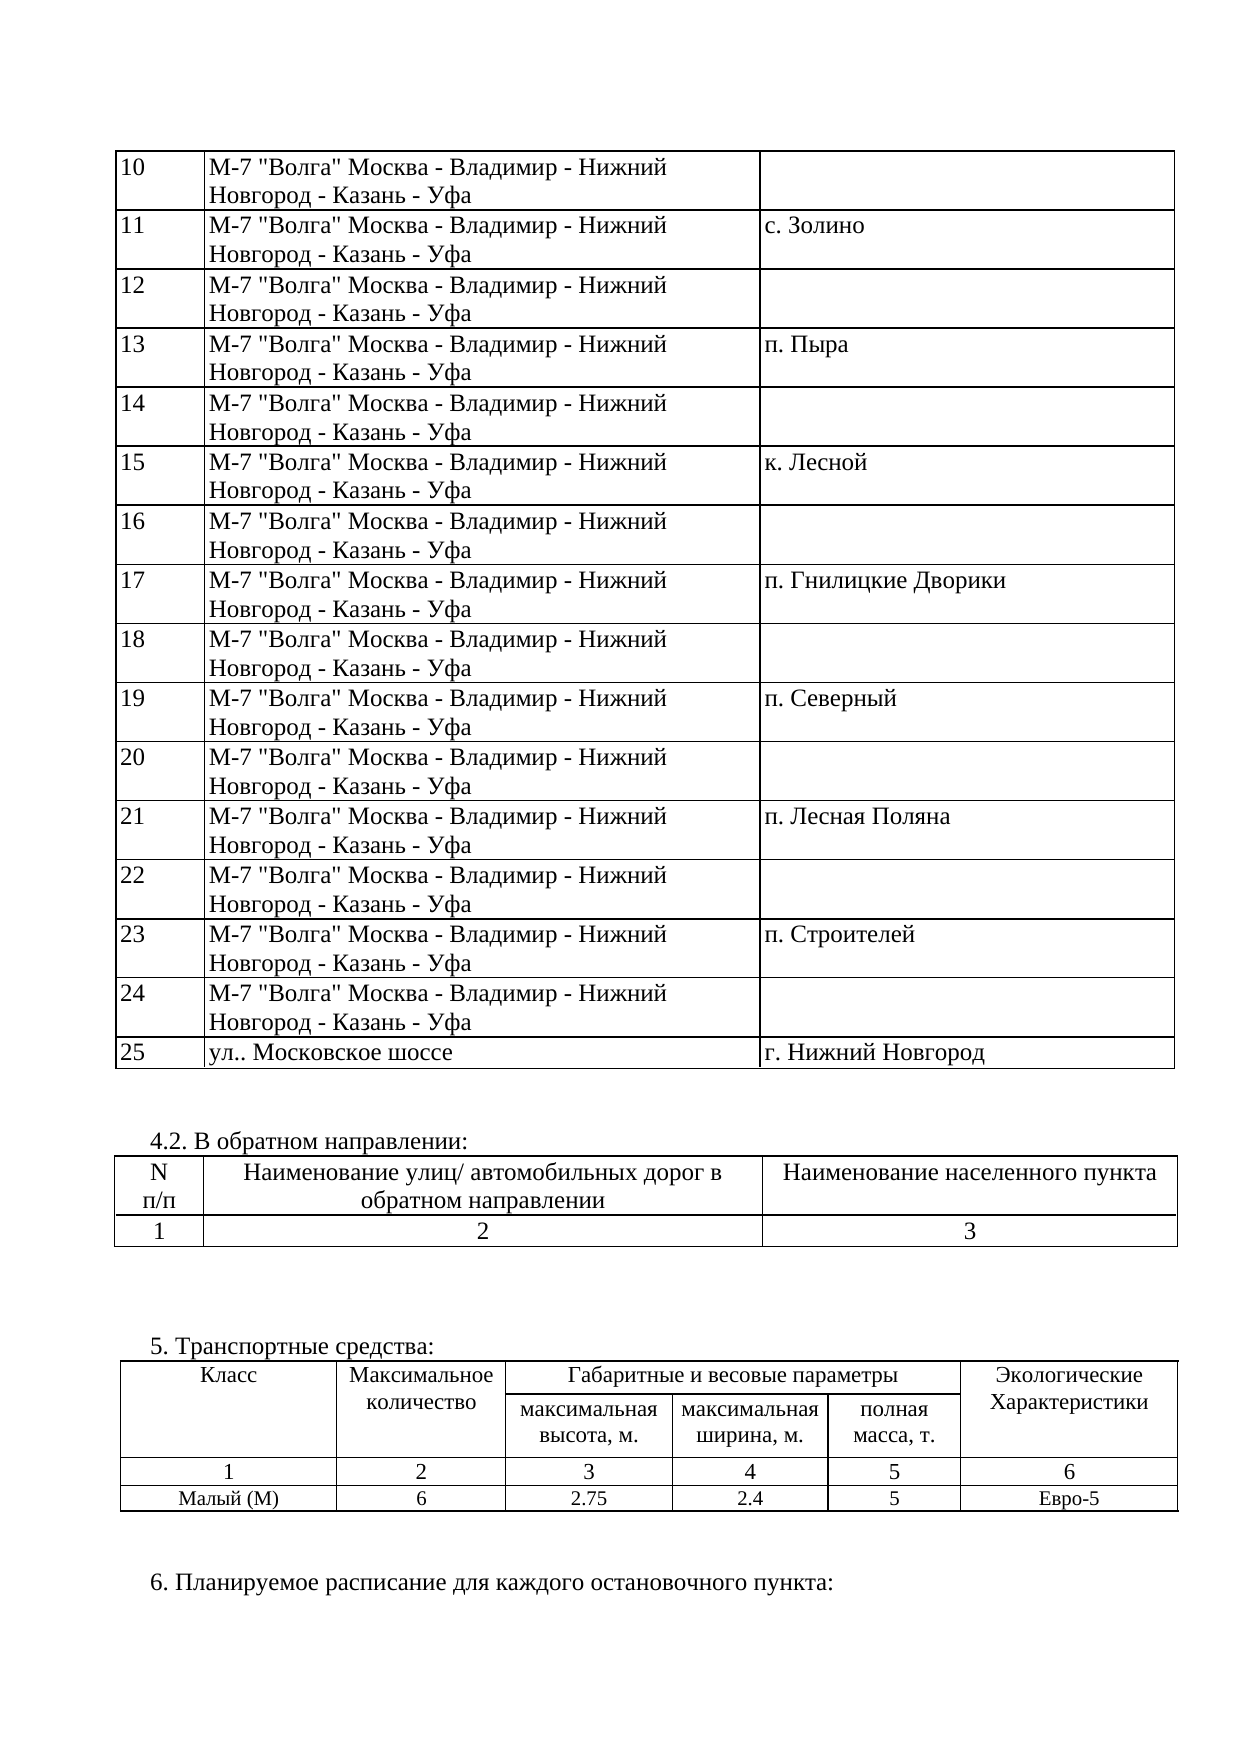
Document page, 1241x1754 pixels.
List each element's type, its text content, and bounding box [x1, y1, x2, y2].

table_cell п. Строителей [761, 920, 1174, 977]
table_cell 6 [961, 1458, 1177, 1484]
table_cell максимальная высота, м. [506, 1395, 672, 1457]
table_cell 5 [829, 1458, 960, 1484]
table_header Экологические Характеристики [961, 1362, 1177, 1457]
table_cell 3 [763, 1214, 1177, 1246]
text 5. Транспортные средства: [150, 1331, 1090, 1360]
table_cell М-7 "Волга" Москва - Владимир - Нижний Новгород - Казань - Уфа [205, 388, 759, 445]
table_cell п. Лесная Поляна [761, 801, 1174, 859]
table_cell 2.4 [673, 1486, 827, 1510]
table_cell [761, 860, 1174, 918]
table_cell 25 [117, 1038, 204, 1067]
table_cell максимальная ширина, м. [673, 1395, 827, 1457]
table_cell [205, 211, 759, 268]
table_cell М-7 "Волга" Москва - Владимир - Нижний Новгород - Казань - Уфа [205, 329, 759, 386]
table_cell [205, 152, 759, 209]
table_cell 2.75 [506, 1486, 672, 1510]
table_cell 4 [673, 1458, 827, 1484]
table_cell 6 [337, 1486, 505, 1510]
table_cell [761, 152, 1174, 209]
table_cell с. Золино [761, 211, 1174, 268]
table_cell 15 [117, 447, 204, 504]
table_cell 14 [117, 388, 204, 445]
table_header N п/п [115, 1157, 203, 1214]
table_header Наименование улиц/ автомобильных дорог в обратном направлении [204, 1157, 762, 1214]
table_cell М-7 "Волга" Москва - Владимир - Нижний Новгород - Казань - Уфа [205, 742, 759, 800]
table_cell 1 [115, 1215, 203, 1246]
table_cell п. Северный [761, 683, 1174, 741]
table_cell к. Лесной [761, 447, 1174, 504]
table_cell [761, 270, 1174, 327]
table_cell Малый (М) [121, 1486, 336, 1510]
table_cell полная масса, т. [829, 1395, 960, 1457]
text 6. Планируемое расписание для каждого остановочного пункта: [150, 1567, 1090, 1596]
table_cell М-7 "Волга" Москва - Владимир - Нижний Новгород - Казань - Уфа [205, 565, 759, 622]
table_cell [205, 270, 759, 327]
table_cell п. Пыра [761, 329, 1174, 386]
table_cell М-7 "Волга" Москва - Владимир - Нижний Новгород - Казань - Уфа [205, 920, 759, 977]
table_cell 21 [117, 801, 204, 859]
table_cell 17 [117, 565, 204, 622]
table_cell [761, 978, 1174, 1036]
table_cell М-7 "Волга" Москва - Владимир - Нижний Новгород - Казань - Уфа [205, 447, 759, 504]
table_cell [761, 742, 1174, 800]
table_cell М-7 "Волга" Москва - Владимир - Нижний Новгород - Казань - Уфа [205, 683, 759, 741]
table_cell [761, 506, 1174, 563]
table_cell 22 [117, 860, 204, 918]
text 4.2. В обратном направлении: [150, 1126, 1090, 1155]
table_cell ул.. Московское шоссе [205, 1038, 759, 1067]
table_cell 11 [117, 211, 204, 268]
table_cell 3 [506, 1458, 672, 1484]
table_cell [761, 388, 1174, 445]
table_header Класс [121, 1362, 336, 1457]
table_cell 16 [117, 506, 204, 563]
table_cell п. Гнилицкие Дворики [761, 565, 1174, 622]
table_cell 18 [117, 624, 204, 682]
table_cell 13 [117, 329, 204, 386]
table_header Наименование населенного пункта [763, 1157, 1177, 1214]
table_cell М-7 "Волга" Москва - Владимир - Нижний Новгород - Казань - Уфа [205, 978, 759, 1036]
table_cell 23 [117, 920, 204, 977]
table_cell М-7 "Волга" Москва - Владимир - Нижний Новгород - Казань - Уфа [205, 860, 759, 918]
table_cell М-7 "Волга" Москва - Владимир - Нижний Новгород - Казань - Уфа [205, 624, 759, 682]
table_cell Евро-5 [961, 1486, 1177, 1510]
table_cell 5 [829, 1486, 960, 1510]
table_cell г. Нижний Новгород [761, 1038, 1174, 1067]
table_header Максимальное количество [337, 1362, 505, 1457]
table_cell 12 [117, 270, 204, 327]
table_cell 1 [121, 1458, 336, 1484]
table_cell 19 [117, 683, 204, 741]
table_cell 20 [117, 742, 204, 800]
table_cell 10 [117, 152, 204, 209]
table_header Габаритные и весовые параметры [506, 1362, 960, 1393]
table_cell М-7 "Волга" Москва - Владимир - Нижний Новгород - Казань - Уфа [205, 801, 759, 859]
table_cell 24 [117, 978, 204, 1036]
table_cell 2 [204, 1216, 762, 1246]
table_cell [761, 624, 1174, 682]
table_cell М-7 "Волга" Москва - Владимир - Нижний Новгород - Казань - Уфа [205, 506, 759, 563]
table_cell 2 [337, 1458, 505, 1484]
